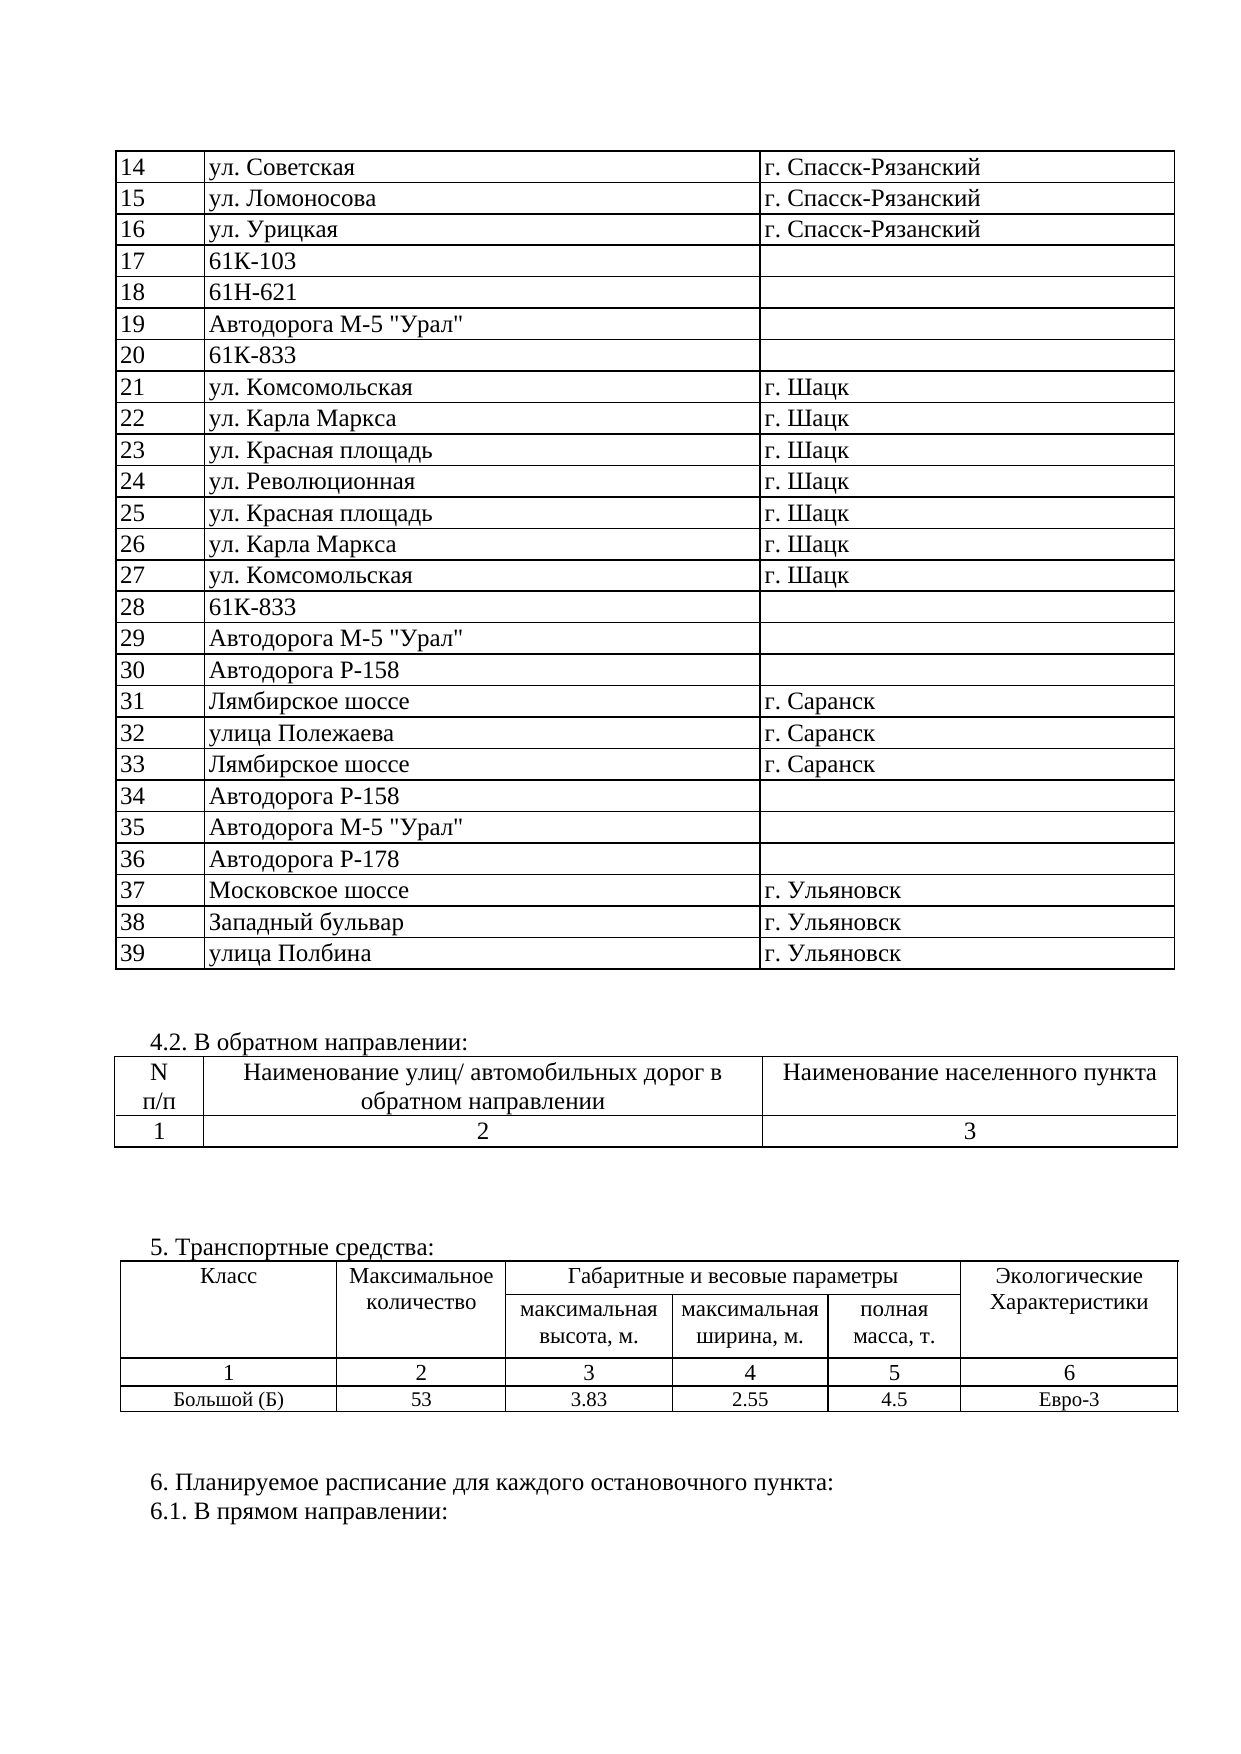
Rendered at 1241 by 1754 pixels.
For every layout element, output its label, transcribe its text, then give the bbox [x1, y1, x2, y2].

table_cell Автодорога М-5 "Урал" [205, 812, 759, 842]
table_cell г. Спасск-Рязанский [761, 215, 1174, 244]
table_header Максимальное количество [337, 1262, 505, 1357]
table_cell [761, 655, 1174, 685]
table_cell 3 [763, 1115, 1177, 1146]
table_cell г. Шацк [761, 529, 1174, 559]
table_cell г. Саранск [761, 749, 1174, 779]
table_header Наименование улиц/ автомобильных дорог в обратном направлении [204, 1057, 762, 1115]
table_cell 30 [117, 655, 204, 685]
table_cell [761, 781, 1174, 811]
table_cell 4 [673, 1359, 827, 1385]
table_cell 31 [117, 686, 204, 716]
table_cell [761, 844, 1174, 873]
table_cell 25 [117, 498, 204, 527]
table_cell [761, 812, 1174, 842]
table_cell 34 [117, 781, 204, 811]
table_cell 36 [117, 844, 204, 873]
table_cell 24 [117, 466, 204, 496]
table_cell 33 [117, 749, 204, 779]
table_cell 61К-833 [205, 592, 759, 622]
table_cell 28 [117, 592, 204, 622]
table_cell 3.83 [506, 1387, 672, 1411]
table_cell 37 [117, 875, 204, 905]
table_cell Автодорога Р-178 [205, 844, 759, 873]
table_cell ул. Красная площадь [205, 435, 759, 464]
table_cell 27 [117, 561, 204, 590]
table_cell 38 [117, 907, 204, 936]
table_cell Евро-3 [961, 1387, 1177, 1411]
table_cell Автодорога Р-158 [205, 655, 759, 685]
table_cell 35 [117, 812, 204, 842]
table_cell 18 [117, 277, 204, 307]
table_cell [761, 246, 1174, 276]
table_cell [761, 340, 1174, 370]
table_cell 2 [337, 1359, 505, 1385]
table_cell ул. Комсомольская [205, 561, 759, 590]
table_cell 5 [829, 1359, 960, 1385]
table_cell 2 [204, 1116, 762, 1146]
table_cell 6 [961, 1359, 1177, 1385]
table_cell 17 [117, 246, 204, 276]
table_cell 61Н-621 [205, 277, 759, 307]
table_cell 14 [117, 152, 204, 181]
table_header Наименование населенного пункта [763, 1057, 1177, 1115]
table_cell Западный бульвар [205, 907, 759, 936]
table_cell г. Ульяновск [761, 907, 1174, 936]
table_cell ул. Революционная [205, 466, 759, 496]
text 6. Планируемое расписание для каждого остановочного пункта: [150, 1467, 1090, 1496]
table_cell 23 [117, 435, 204, 464]
table_cell [761, 309, 1174, 339]
table_cell 39 [117, 938, 204, 968]
table_cell ул. Карла Маркса [205, 403, 759, 433]
table_cell 21 [117, 372, 204, 402]
table_cell максимальная ширина, м. [673, 1295, 827, 1357]
table_cell [761, 592, 1174, 622]
table_header Габаритные и весовые параметры [506, 1262, 960, 1294]
table_cell полная масса, т. [829, 1295, 960, 1357]
table_cell г. Саранск [761, 718, 1174, 748]
table_cell г. Шацк [761, 435, 1174, 464]
table_cell 20 [117, 340, 204, 370]
table_cell ул. Карла Маркса [205, 529, 759, 559]
table_cell ул. Урицкая [205, 215, 759, 244]
table_cell 26 [117, 529, 204, 559]
table_cell 53 [337, 1387, 505, 1411]
table_cell [761, 277, 1174, 307]
table_cell ул. Советская [205, 152, 759, 181]
table_cell ул. Красная площадь [205, 498, 759, 527]
text 5. Транспортные средства: [150, 1232, 1090, 1260]
table_cell г. Саранск [761, 686, 1174, 716]
table_cell Лямбирское шоссе [205, 749, 759, 779]
table_cell 32 [117, 718, 204, 748]
table_cell Лямбирское шоссе [205, 686, 759, 716]
table_cell 19 [117, 309, 204, 339]
table_cell 61К-833 [205, 340, 759, 370]
table_cell Автодорога Р-158 [205, 781, 759, 811]
text 4.2. В обратном направлении: [150, 1027, 1090, 1056]
table_cell 1 [121, 1359, 336, 1385]
text 6.1. В прямом направлении: [150, 1496, 1090, 1525]
table_cell г. Ульяновск [761, 938, 1174, 968]
table_cell Большой (Б) [121, 1387, 336, 1411]
table_cell г. Шацк [761, 466, 1174, 496]
table_cell 61К-103 [205, 246, 759, 276]
table_cell г. Шацк [761, 372, 1174, 402]
table_cell максимальная высота, м. [506, 1295, 672, 1357]
table_header N п/п [115, 1057, 203, 1115]
table_cell ул. Комсомольская [205, 372, 759, 402]
table_cell 22 [117, 403, 204, 433]
table_cell г. Спасск-Рязанский [761, 183, 1174, 213]
table_cell 15 [117, 183, 204, 213]
table_cell 29 [117, 623, 204, 653]
table_cell г. Шацк [761, 403, 1174, 433]
table_cell 4.5 [829, 1387, 960, 1411]
table_cell улица Полежаева [205, 718, 759, 748]
table_cell Автодорога М-5 "Урал" [205, 309, 759, 339]
table_cell 16 [117, 215, 204, 244]
table_cell 3 [506, 1359, 672, 1385]
table_header Класс [121, 1262, 336, 1357]
table_cell г. Шацк [761, 498, 1174, 527]
table_cell [761, 623, 1174, 653]
table_header Экологические Характеристики [961, 1262, 1177, 1357]
table_cell г. Ульяновск [761, 875, 1174, 905]
table_cell Автодорога М-5 "Урал" [205, 623, 759, 653]
table_cell г. Спасск-Рязанский [761, 152, 1174, 181]
table_cell 1 [115, 1116, 203, 1146]
table_cell Московское шоссе [205, 875, 759, 905]
table_cell г. Шацк [761, 561, 1174, 590]
table_cell ул. Ломоносова [205, 183, 759, 213]
table_cell улица Полбина [205, 938, 759, 968]
table_cell 2.55 [673, 1387, 827, 1411]
